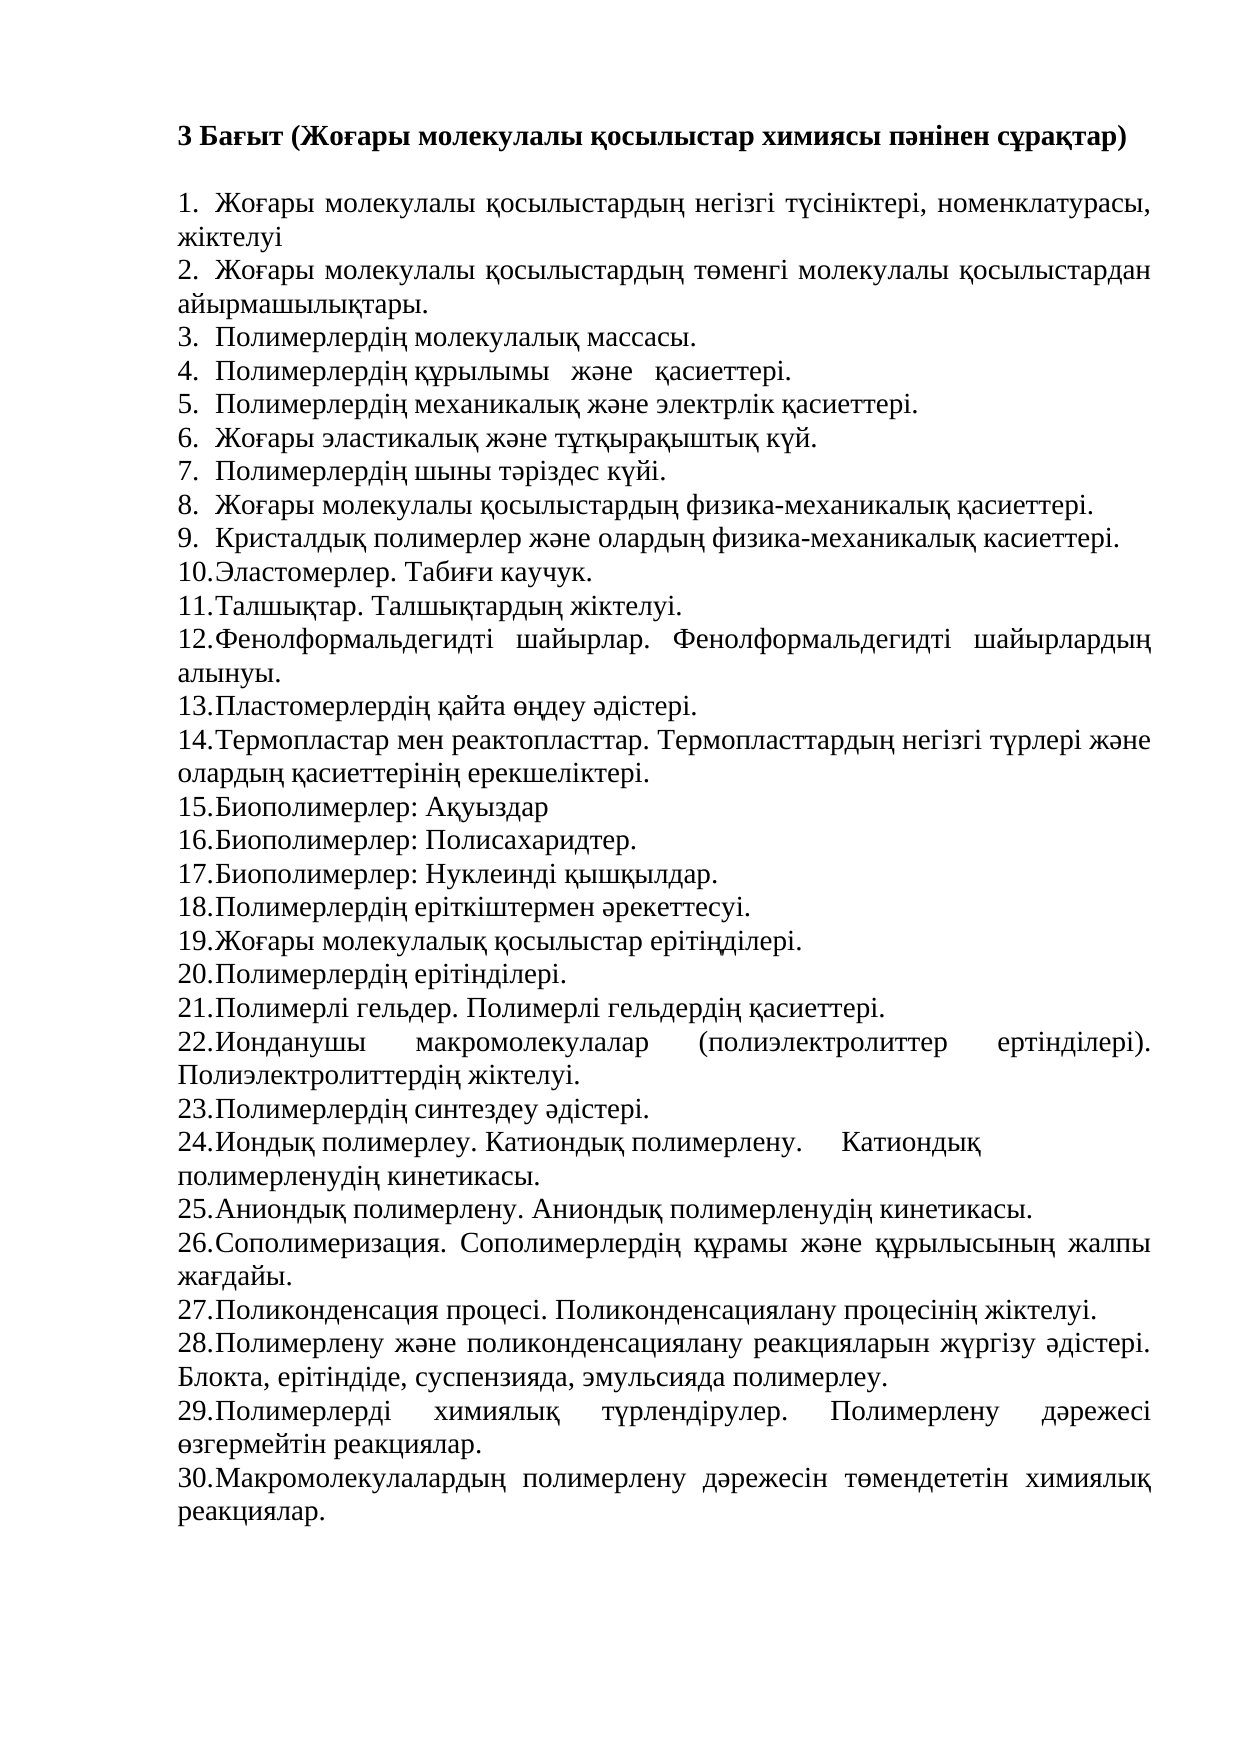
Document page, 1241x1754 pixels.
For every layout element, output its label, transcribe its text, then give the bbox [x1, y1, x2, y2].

text 28. Полимерлену және поликонденсациялану реакцияларын жүргізу әдістері. Блокта, ерітіндіде, суспензияда, эмульсияда полимерлеу. [177, 1326, 1152, 1393]
text 15. Биополимерлер: Ақуыздар [177, 789, 1152, 822]
text 7. Полимерлердің шыны тәріздес күйі. [177, 453, 1152, 487]
text 29. Полимерлерді химиялық түрлендірулер. Полимерлену дәрежесі өзгермейтін реакциялар. [177, 1393, 1152, 1460]
text 23. Полимерлердің синтездеу әдістері. [177, 1091, 1152, 1124]
text 17. Биополимерлер: Нуклеинді қышқылдар. [177, 856, 1152, 889]
text 12. Фенолформальдегидті шайырлар. Фенолформальдегидті шайырлардың алынуы. [177, 621, 1152, 688]
text 18. Полимерлердің еріткіштермен әрекеттесуі. [177, 889, 1152, 923]
text 6. Жоғары эластикалық және тұтқырақыштық күй. [177, 420, 1152, 453]
text 13. Пластомерлердің қайта өңдеу әдістері. [177, 688, 1152, 722]
text 11. Талшықтар. Талшықтардың жіктелуі. [177, 588, 1152, 621]
text 25. Аниондық полимерлену. Аниондық полимерленудің кинетикасы. [177, 1191, 1152, 1225]
text 4. Полимерлердің құрылымы және қасиеттері. [177, 353, 1152, 386]
text 27. Поликонденсация процесі. Поликонденсациялану процесінің жіктелуі. [177, 1292, 1152, 1326]
text 3. Полимерлердің молекулалық массасы. [177, 319, 1152, 353]
text 24. Иондық полимерлеу. Катиондық полимерлену. Катиондық полимерленудің кинетикасы. [177, 1124, 1152, 1191]
text 3 Бағыт (Жоғары молекулалы қосылыстар химиясы пәнінен сұрақтар) [177, 118, 1152, 152]
text 8. Жоғары молекулалы қосылыстардың физика-механикалық қасиеттері. [177, 487, 1152, 521]
text 10. Эластомерлер. Табиғи каучук. [177, 554, 1152, 588]
text 1. Жоғары молекулалы қосылыстардың негізгі түсініктері, номенклатурасы, жіктелуі [177, 185, 1152, 252]
text 30. Макромолекулалардың полимерлену дәрежесін төмендететін химиялық реакциялар. [177, 1460, 1152, 1527]
text 16. Биополимерлер: Полисахаридтер. [177, 822, 1152, 856]
text 14. Термопластар мен реактопласттар. Термопласттардың негізгі түрлері және олардың қасиеттерінің ерекшеліктері. [177, 722, 1152, 789]
text 9. Кристалдық полимерлер және олардың физика-механикалық касиеттері. [177, 521, 1152, 554]
text 26. Сополимеризация. Сополимерлердің құрамы және құрылысының жалпы жағдайы. [177, 1225, 1152, 1292]
text 20. Полимерлердің ерітінділері. [177, 957, 1152, 990]
text 5. Полимерлердің механикалық және электрлік қасиеттері. [177, 386, 1152, 420]
text 2. Жоғары молекулалы қосылыстардың төменгі молекулалы қосылыстардан айырмашылықтары. [177, 252, 1152, 319]
text 22. Ионданушы макромолекулалар (полиэлектролиттер ертінділері). Полиэлектролиттердің жіктелуі. [177, 1024, 1152, 1091]
text 21. Полимерлі гельдер. Полимерлі гельдердің қасиеттері. [177, 990, 1152, 1024]
text 19. Жоғары молекулалық қосылыстар ерітіңділері. [177, 923, 1152, 957]
